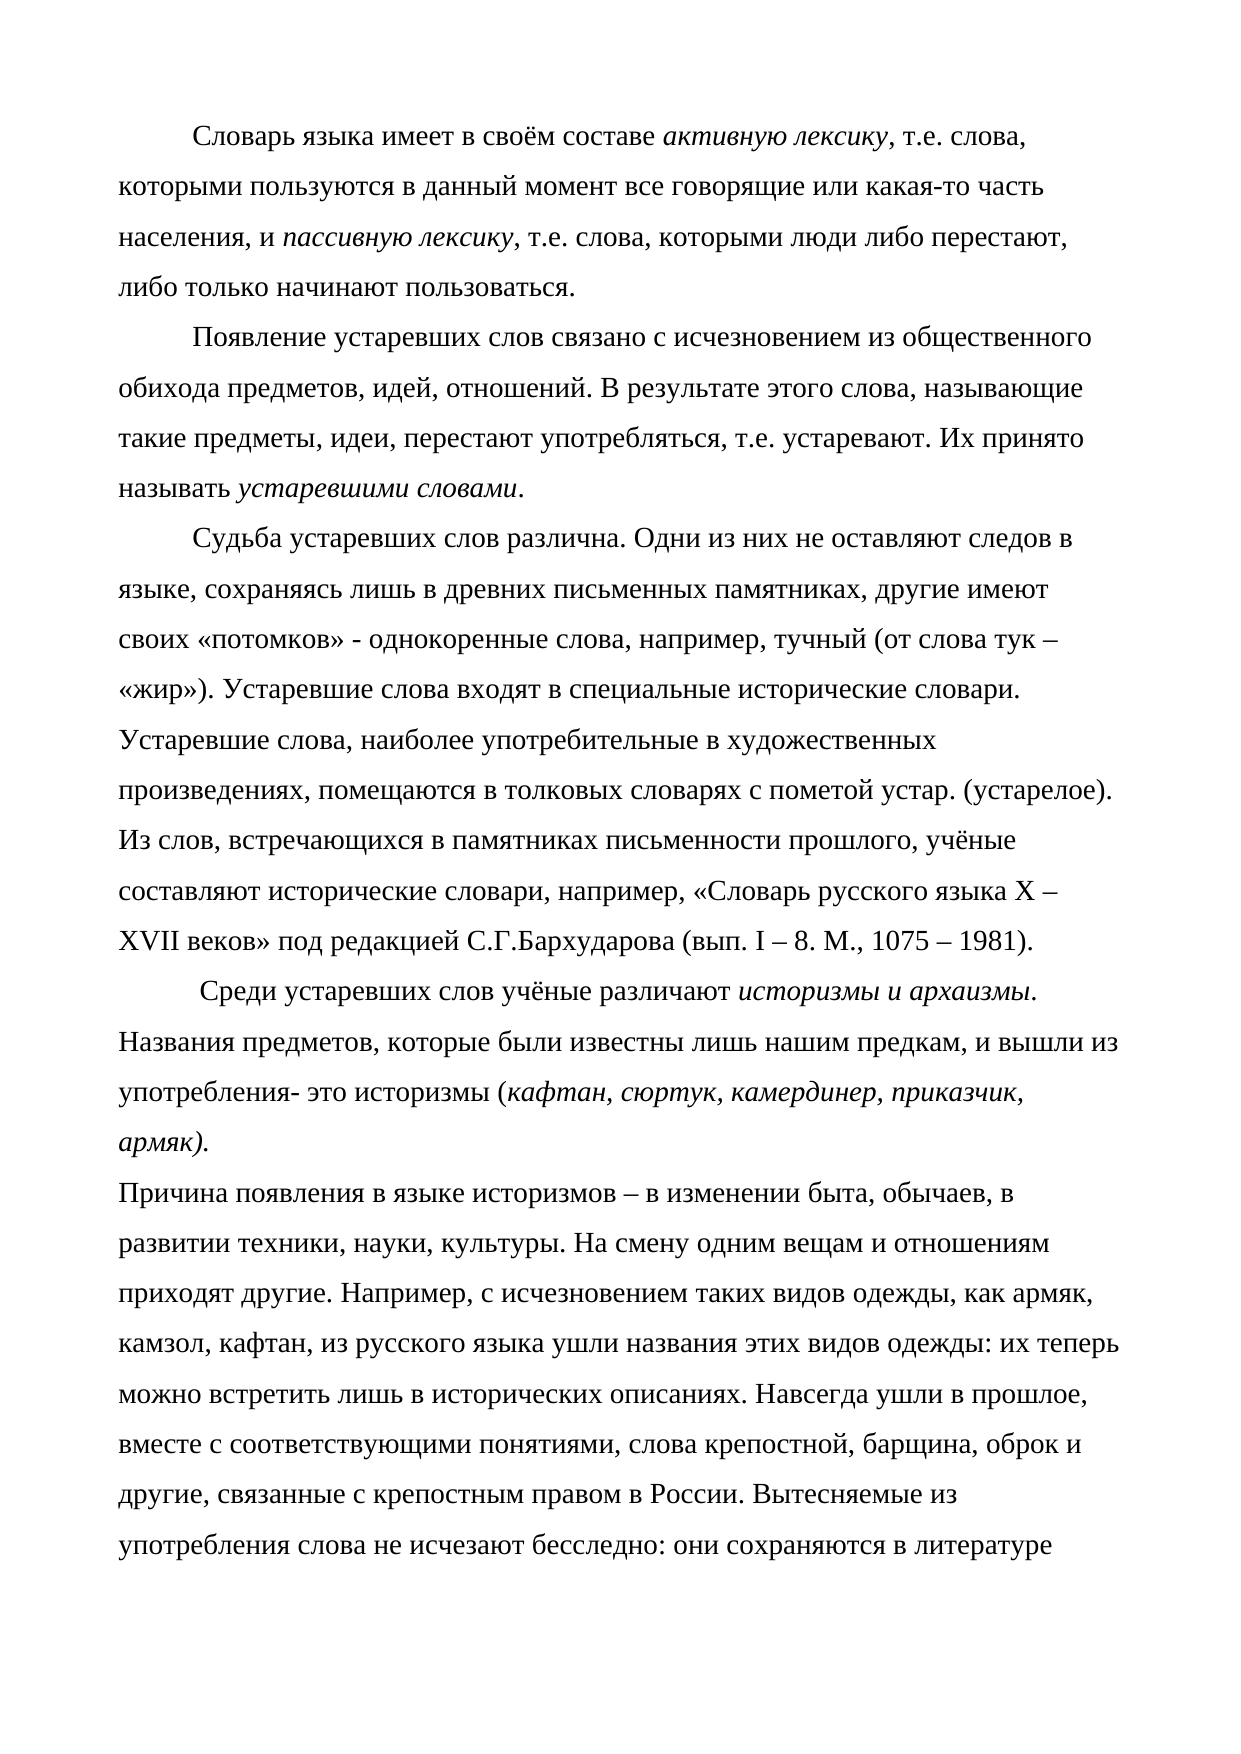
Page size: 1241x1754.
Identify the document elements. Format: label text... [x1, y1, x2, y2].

text Появление устаревших слов связано с исчезновением из общественного обихода предметов, идей, отношений. В результате этого слова, называющие такие предметы, идеи, перестают употребляться, т.е. устаревают. Их принято называть устаревшими словами. [118, 319, 1122, 504]
text Словарь языка имеет в своём составе активную лексику, т.е. слова, которыми пользуются в данный момент все говорящие или какая-то часть населения, и пассивную лексику, т.е. слова, которыми люди либо перестают, либо только начинают пользоваться. [118, 118, 1122, 303]
text Среди устаревших слов учёные различают историзмы и архаизмы. Названия предметов, которые были известны лишь нашим предкам, и вышли из употребления- это историзмы (кафтан, сюртук, камердинер, приказчик, армяк). [118, 973, 1122, 1158]
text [118, 1175, 1122, 1560]
text Судьба устаревших слов различна. Одни из них не оставляют следов в языке, сохраняясь лишь в древних письменных памятниках, другие имеют своих «потомков» - однокоренные слова, например, тучный (от слова тук – «жир»). Устаревшие слова входят в специальные исторические словари. Устаревшие слова, наиболее употребительные в художественных произведениях, помещаются в толковых словарях с пометой устар. (устарелое). Из слов, встречающихся в памятниках письменности прошлого, учёные составляют исторические словари, например, «Словарь русского языка Х – ХVII веков» под редакцией С.Г.Бархударова (вып. I – 8. М., 1075 – 1981). [118, 521, 1122, 957]
